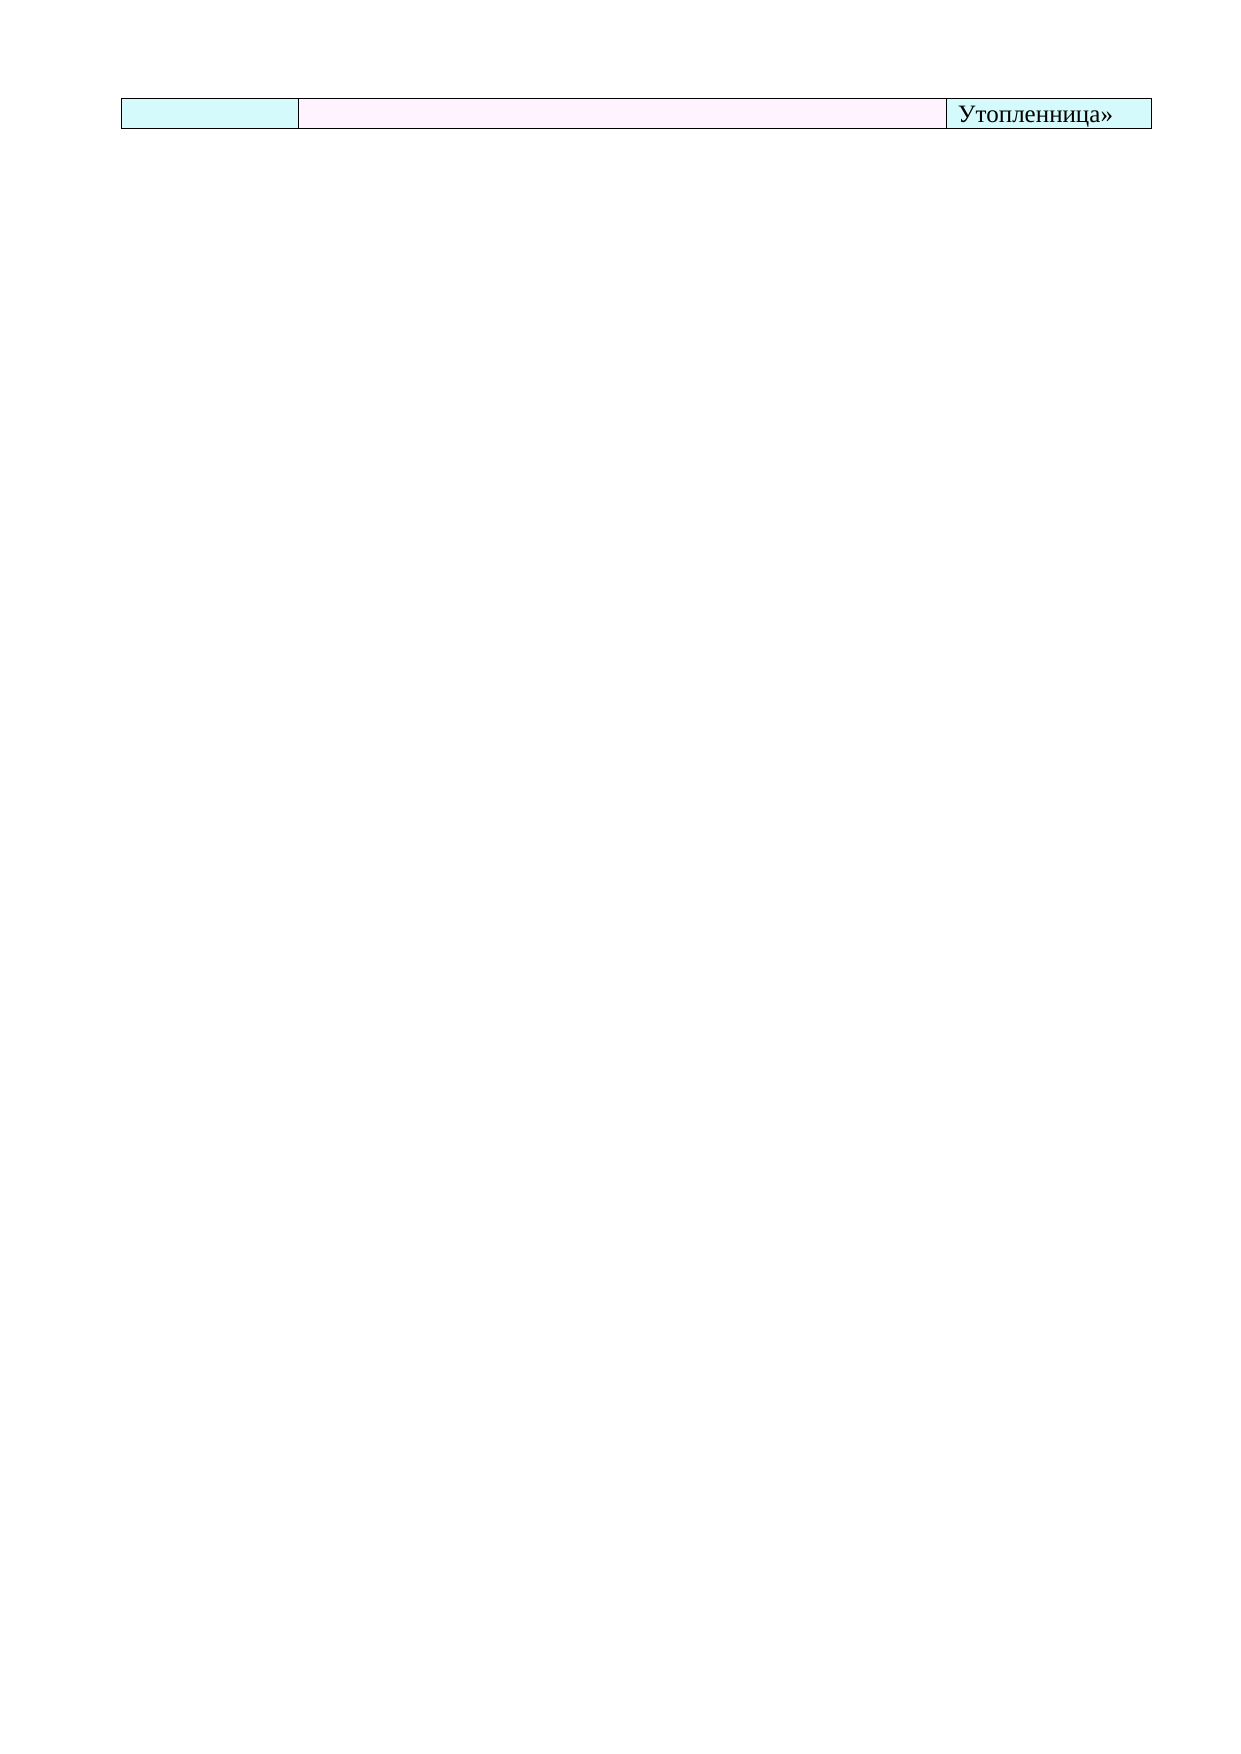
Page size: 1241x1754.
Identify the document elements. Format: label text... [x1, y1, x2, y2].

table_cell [947, 99, 1151, 128]
table_cell Угроза [122, 99, 298, 128]
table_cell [299, 99, 946, 128]
